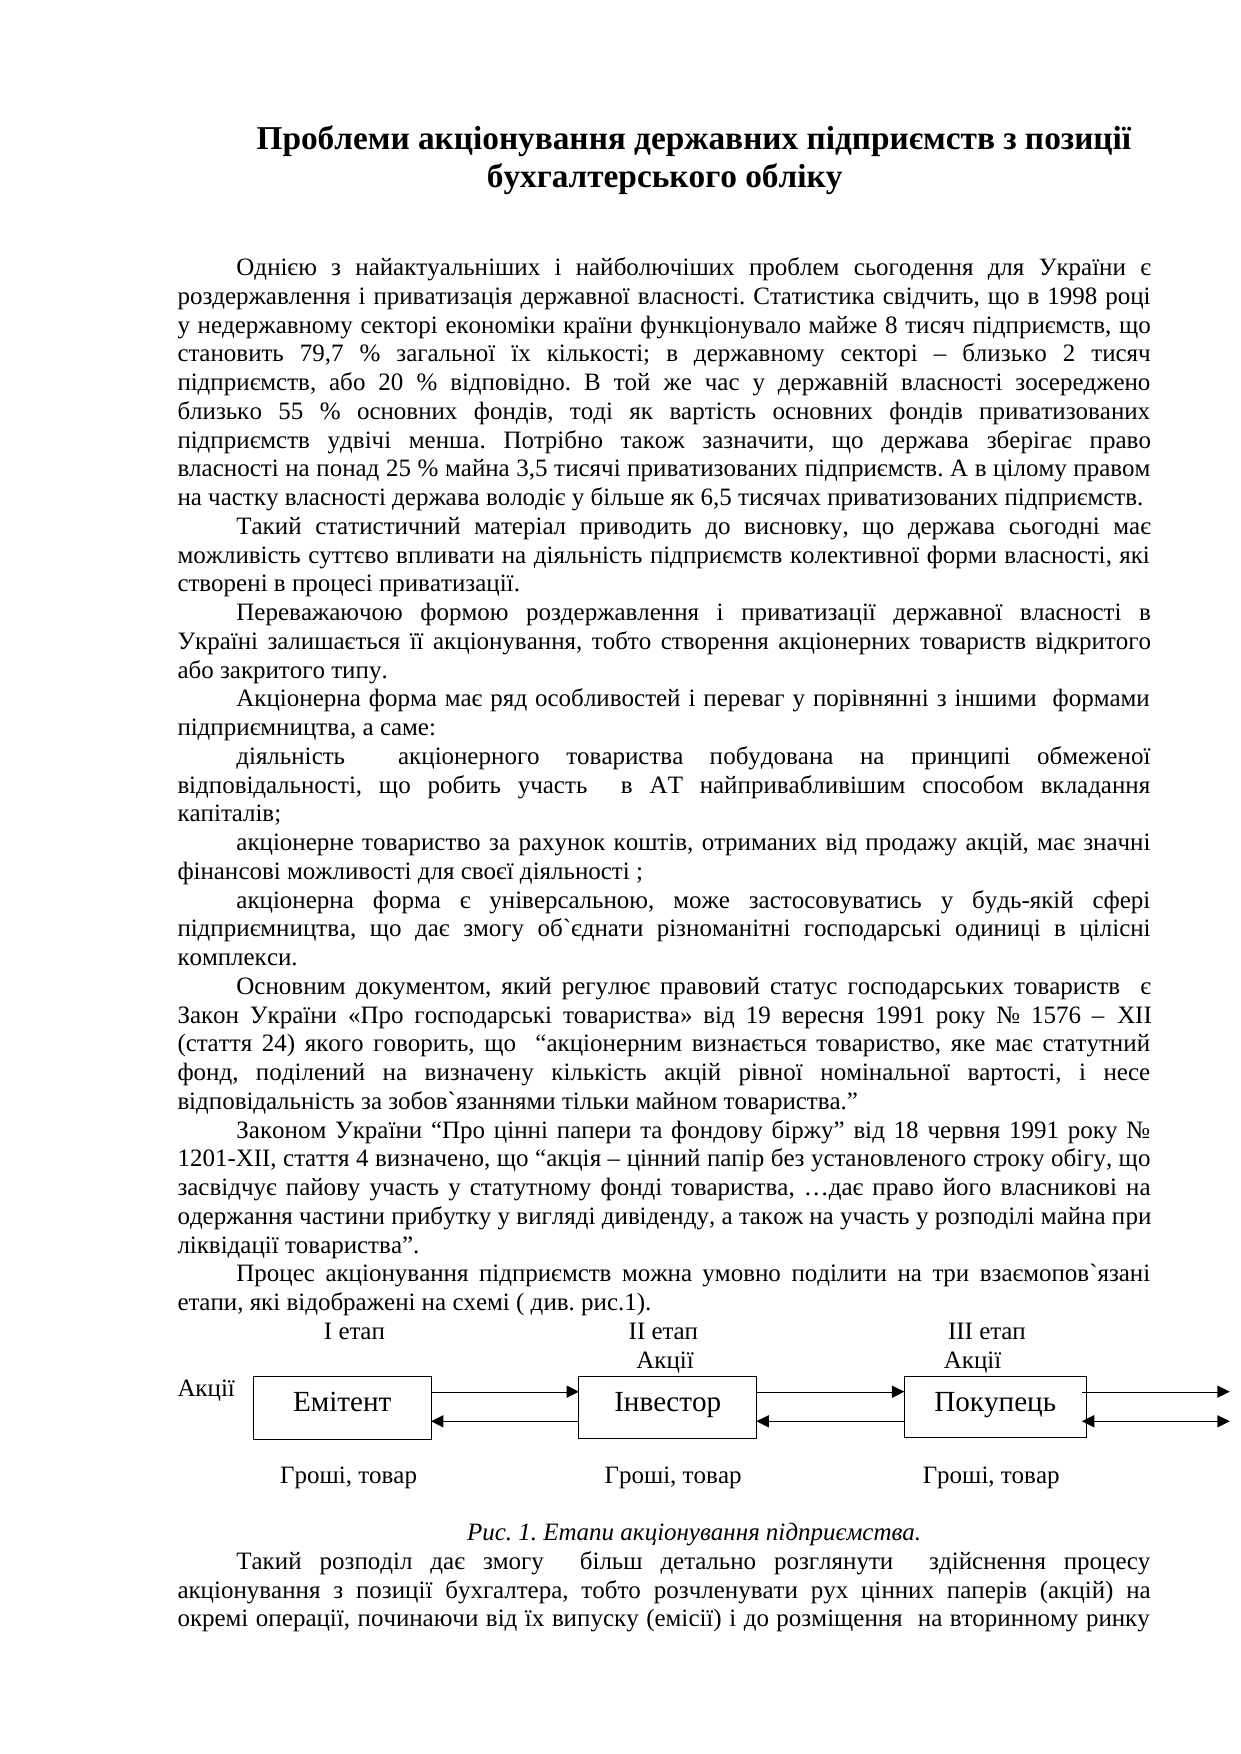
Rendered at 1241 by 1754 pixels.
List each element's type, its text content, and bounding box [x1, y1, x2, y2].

text I етап ІІ етап ІІІ етап [177, 1316, 1152, 1345]
text акціонерне товариство за рахунок коштів, отриманих від продажу акцій, має значні фінансові можливості для своєї діяльності ; [177, 827, 1152, 885]
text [177, 1546, 1152, 1632]
text Акції Акції [177, 1345, 1152, 1373]
text акціонерна форма є універсальною, може застосовуватись у будь-якій сфері підприємництва, що дає змогу об`єднати різноманітні господарські одиниці в цілісні комплекси. [177, 885, 1152, 971]
text Акціонерна форма має ряд особливостей і переваг у порівнянні з іншими формами підприємництва, а саме: [177, 683, 1152, 741]
text діяльність акціонерного товариства побудована на принципі обмеженої відповідальності, що робить участь в АТ найпривабливішим способом вкладання капіталів; [177, 741, 1152, 827]
text Такий статистичний матеріал приводить до висновку, що держава сьогодні має можливість суттєво впливати на діяльність підприємств колективної форми власності, які створені в процесі приватизації. [177, 511, 1152, 597]
text Основним документом, який регулює правовий статус господарських товариств є Закон України «Про господарські товариства» від 19 вересня 1991 року № 1576 – XII (стаття 24) якого говорить, що “акціонерним визнається товариство, яке має статутний фонд, поділений на визначену кількість акцій рівної номінальної вартості, і несе відповідальність за зобов`язаннями тільки майном товариства.” [177, 971, 1152, 1115]
text Процес акціонування підприємств можна умовно поділити на три взаємопов`язані етапи, які відображені на схемі ( див. рис.1). [177, 1258, 1152, 1316]
text Законом України “Про цінні папери та фондову біржу” від 18 червня 1991 року № 1201-XII, стаття 4 визначено, що “акція – цінний папір без установленого строку обігу, що засвідчує пайову участь у статутному фонді товариства, …дає право його власникові на одержання частини прибутку у вигляді дивіденду, а також на участь у розподілі майна при ліквідації товариства”. [177, 1115, 1152, 1258]
text Акції [177, 1373, 1152, 1402]
text Проблеми акціонування державних підприємств з позиції бухгалтерського обліку [177, 118, 1152, 195]
text Однією з найактуальніших і найболючіших проблем сьогодення для України є роздержавлення і приватизація державної власності. Статистика свідчить, що в 1998 році у недержавному секторі економіки країни функціонувало майже 8 тисяч підприємств, що становить 79,7 % загальної їх кількості; в державному секторі – близько 2 тисяч підприємств, або 20 % відповідно. В той же час у державній власності зосереджено близько 55 % основних фондів, тоді як вартість основних фондів приватизованих підприємств удвічі менша. Потрібно також зазначити, що держава зберігає право власності на понад 25 % майна 3,5 тисячі приватизованих підприємств. А в цілому правом на частку власності держава володіє у більше як 6,5 тисячах приватизованих підприємств. [177, 252, 1152, 511]
text Гроші, товар Гроші, товар Гроші, товар [177, 1460, 1152, 1488]
text Переважаючою формою роздержавлення і приватизації державної власності в Україні залишається її акціонування, тобто створення акціонерних товариств відкритого або закритого типу. [177, 597, 1152, 683]
text Рис. 1. Етапи акціонування підприємства. [177, 1517, 1152, 1546]
